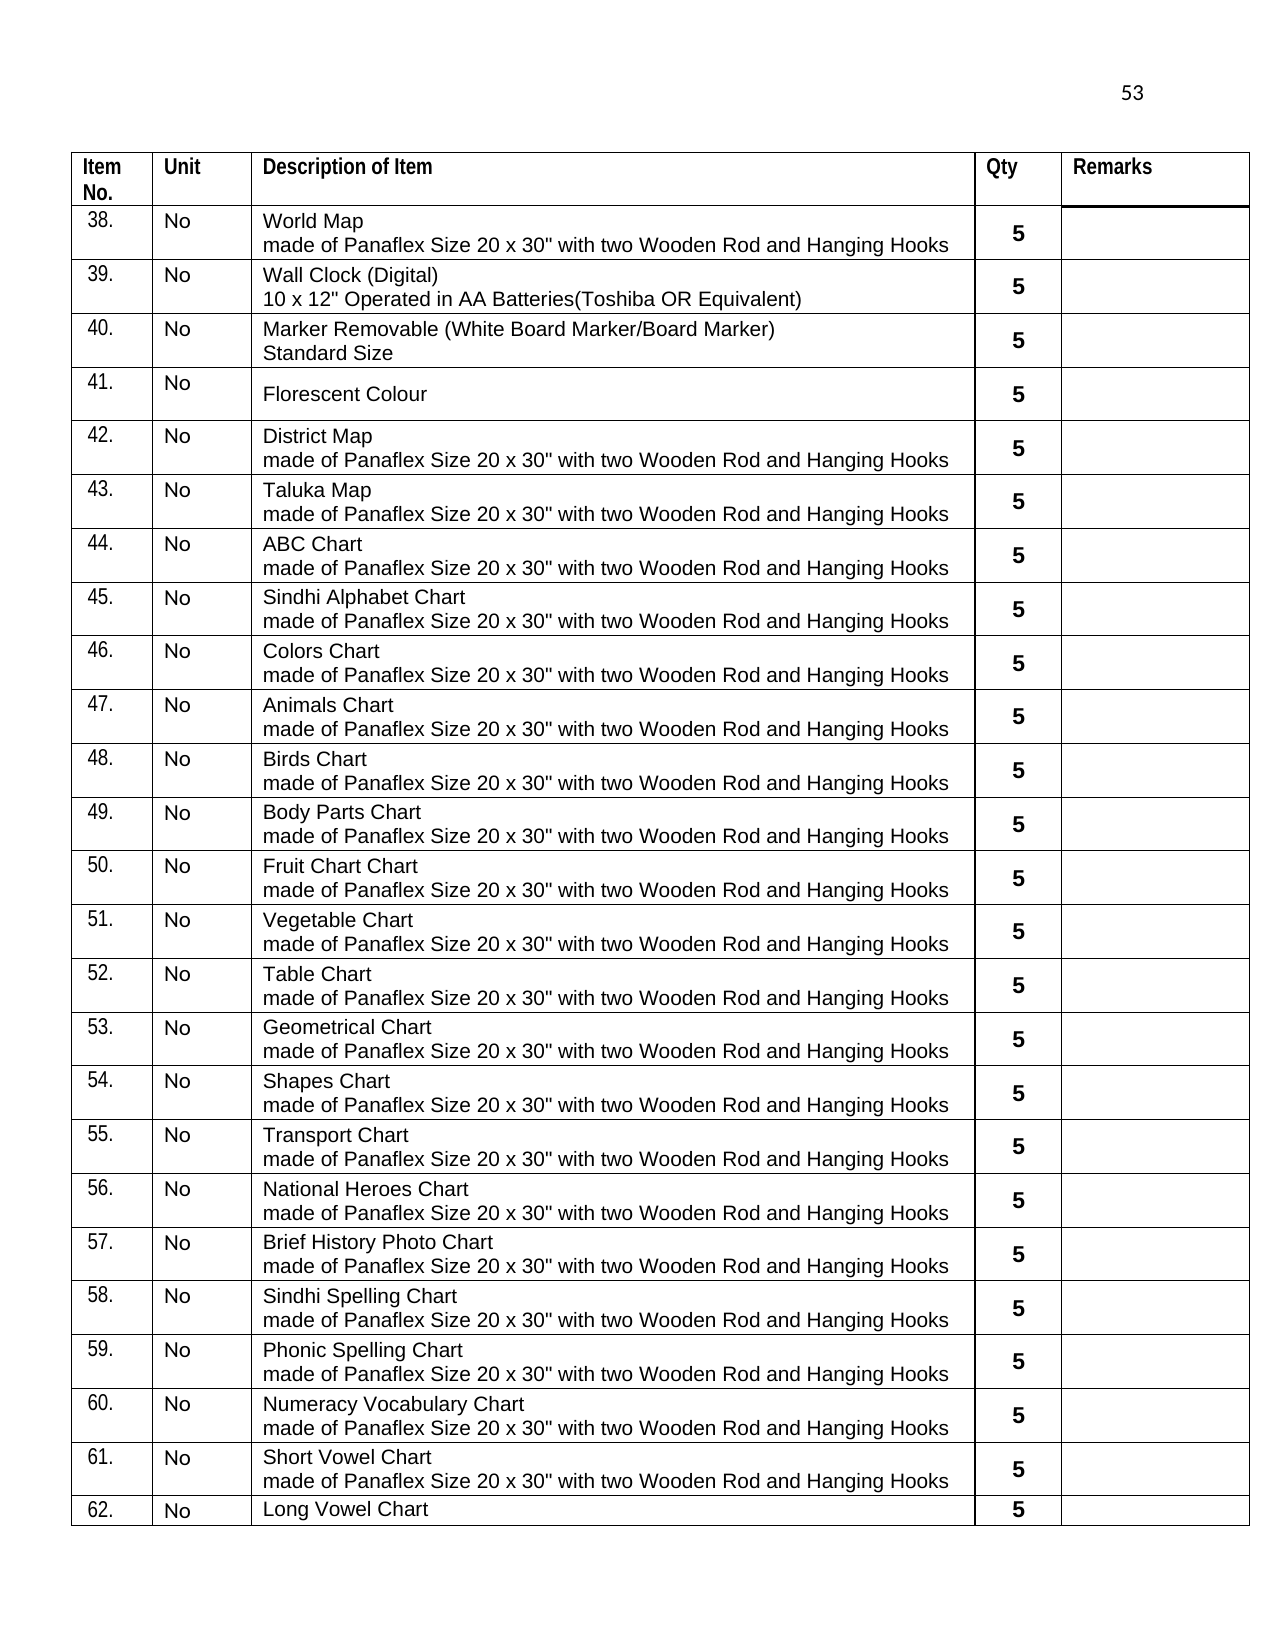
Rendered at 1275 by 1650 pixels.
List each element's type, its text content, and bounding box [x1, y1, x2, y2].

table_cell [1062, 1443, 1249, 1495]
table_cell No [153, 851, 251, 904]
table_cell [1062, 1335, 1249, 1388]
table_cell [72, 583, 152, 635]
table_cell [1062, 1174, 1249, 1227]
table_cell [72, 1120, 152, 1173]
table_header Remarks [1062, 153, 1249, 205]
table_cell Sindhi Spelling Chart made of Panaflex Size 20 x 30" with two Wooden Rod and Hanging Hooks [252, 1281, 974, 1334]
table_cell [1062, 636, 1249, 689]
table_header Qty [976, 153, 1061, 205]
table_cell 5 [976, 1281, 1061, 1334]
table_cell No [153, 959, 251, 1012]
table_cell 5 [976, 905, 1061, 958]
table_cell No [153, 1174, 251, 1227]
table_cell [72, 368, 152, 420]
table_cell No [153, 421, 251, 474]
table_cell [72, 905, 152, 958]
table_cell [72, 1335, 152, 1388]
table_cell [1062, 690, 1249, 743]
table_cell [252, 1496, 974, 1524]
table_cell Phonic Spelling Chart made of Panaflex Size 20 x 30" with two Wooden Rod and Hanging Hooks [252, 1335, 974, 1388]
table_cell [72, 1443, 152, 1495]
table_cell No [153, 636, 251, 689]
table_cell [72, 314, 152, 367]
table_cell [72, 851, 152, 904]
table_cell [1062, 1228, 1249, 1280]
table_cell [72, 959, 152, 1012]
table_cell Geometrical Chart made of Panaflex Size 20 x 30" with two Wooden Rod and Hanging Hooks [252, 1013, 974, 1065]
table_cell 5 [976, 1174, 1061, 1227]
table_cell 5 [976, 798, 1061, 850]
table_cell 5 [976, 1228, 1061, 1280]
table_cell 5 [976, 314, 1061, 367]
table_cell 5 [976, 690, 1061, 743]
table_cell 5 [976, 529, 1061, 582]
table_cell [1062, 905, 1249, 958]
table_cell [1062, 260, 1249, 313]
table_cell World Map made of Panaflex Size 20 x 30" with two Wooden Rod and Hanging Hooks [252, 206, 974, 259]
table_cell [1062, 1496, 1249, 1524]
table_cell No [153, 1281, 251, 1334]
table_cell 5 [976, 421, 1061, 474]
table_cell [1062, 959, 1249, 1012]
table_cell No [153, 583, 251, 635]
table_cell [1062, 1013, 1249, 1065]
table_cell No [153, 1228, 251, 1280]
table_cell Taluka Map made of Panaflex Size 20 x 30" with two Wooden Rod and Hanging Hooks [252, 475, 974, 528]
table_cell 5 [976, 368, 1061, 420]
table_cell [1062, 798, 1249, 850]
table_cell [72, 421, 152, 474]
table_cell No [153, 368, 251, 420]
table_cell No [153, 1335, 251, 1388]
table_header Description of Item [252, 153, 974, 205]
table_cell [72, 475, 152, 528]
table_cell [72, 690, 152, 743]
table_cell Vegetable Chart made of Panaflex Size 20 x 30" with two Wooden Rod and Hanging Hooks [252, 905, 974, 958]
table_cell No [153, 1066, 251, 1119]
table_cell [72, 529, 152, 582]
table_cell [72, 206, 152, 259]
table_cell 5 [976, 260, 1061, 313]
table_cell 5 [976, 744, 1061, 797]
table_cell [72, 1389, 152, 1442]
table_cell [72, 1496, 152, 1524]
table_cell Body Parts Chart made of Panaflex Size 20 x 30" with two Wooden Rod and Hanging Hooks [252, 798, 974, 850]
table_cell 5 [976, 1120, 1061, 1173]
table_cell [72, 1013, 152, 1065]
table_cell Numeracy Vocabulary Chart made of Panaflex Size 20 x 30" with two Wooden Rod and Hanging Hooks [252, 1389, 974, 1442]
table_cell Birds Chart made of Panaflex Size 20 x 30" with two Wooden Rod and Hanging Hooks [252, 744, 974, 797]
table_cell [1062, 744, 1249, 797]
table_cell [1062, 1120, 1249, 1173]
table_cell 5 [976, 959, 1061, 1012]
table_cell No [153, 475, 251, 528]
table_cell No [153, 1389, 251, 1442]
table_cell Florescent Colour [252, 368, 974, 420]
table_cell No [153, 529, 251, 582]
table_cell 5 [976, 206, 1061, 259]
table_cell Colors Chart made of Panaflex Size 20 x 30" with two Wooden Rod and Hanging Hooks [252, 636, 974, 689]
table_cell [72, 798, 152, 850]
table_cell 5 [976, 1496, 1061, 1524]
table_cell [1062, 1066, 1249, 1119]
table_cell [1062, 421, 1249, 474]
table_cell No [153, 1443, 251, 1495]
table_cell Marker Removable (White Board Marker/Board Marker) Standard Size [252, 314, 974, 367]
table_cell 5 [976, 1443, 1061, 1495]
table_cell [1062, 314, 1249, 367]
table_cell 5 [976, 475, 1061, 528]
table_cell [72, 1174, 152, 1227]
table_cell Fruit Chart Chart made of Panaflex Size 20 x 30" with two Wooden Rod and Hanging Hooks [252, 851, 974, 904]
table_cell Brief History Photo Chart made of Panaflex Size 20 x 30" with two Wooden Rod and Hanging Hooks [252, 1228, 974, 1280]
table_cell 5 [976, 851, 1061, 904]
table_cell [1062, 529, 1249, 582]
table_cell 5 [976, 636, 1061, 689]
table_cell 5 [976, 1389, 1061, 1442]
table_cell No [153, 690, 251, 743]
table_cell Short Vowel Chart made of Panaflex Size 20 x 30" with two Wooden Rod and Hanging Hooks [252, 1443, 974, 1495]
table_cell [72, 636, 152, 689]
table_header Item No. [72, 153, 152, 205]
table_cell Animals Chart made of Panaflex Size 20 x 30" with two Wooden Rod and Hanging Hooks [252, 690, 974, 743]
table_cell No [153, 314, 251, 367]
table_cell No [153, 206, 251, 259]
table_cell [72, 260, 152, 313]
table_cell Sindhi Alphabet Chart made of Panaflex Size 20 x 30" with two Wooden Rod and Hanging Hooks [252, 583, 974, 635]
table_cell 5 [976, 1335, 1061, 1388]
table_cell No [153, 905, 251, 958]
table_cell District Map made of Panaflex Size 20 x 30" with two Wooden Rod and Hanging Hooks [252, 421, 974, 474]
table_cell [1062, 583, 1249, 635]
table_cell 5 [976, 583, 1061, 635]
table_cell Wall Clock (Digital) 10 x 12" Operated in AA Batteries(Toshiba OR Equivalent) [252, 260, 974, 313]
table_cell [1062, 1389, 1249, 1442]
table_cell ABC Chart made of Panaflex Size 20 x 30" with two Wooden Rod and Hanging Hooks [252, 529, 974, 582]
table_cell Table Chart made of Panaflex Size 20 x 30" with two Wooden Rod and Hanging Hooks [252, 959, 974, 1012]
table_cell No [153, 744, 251, 797]
table_cell [72, 1228, 152, 1280]
table_cell No [153, 1013, 251, 1065]
table_cell 5 [976, 1013, 1061, 1065]
table_cell [72, 744, 152, 797]
table_cell No [153, 1496, 251, 1524]
table_cell Shapes Chart made of Panaflex Size 20 x 30" with two Wooden Rod and Hanging Hooks [252, 1066, 974, 1119]
table_cell [72, 1281, 152, 1334]
table_header Unit [153, 153, 251, 205]
table_cell [1062, 851, 1249, 904]
table_cell [72, 1066, 152, 1119]
table_cell Transport Chart made of Panaflex Size 20 x 30" with two Wooden Rod and Hanging Hooks [252, 1120, 974, 1173]
table_cell National Heroes Chart made of Panaflex Size 20 x 30" with two Wooden Rod and Hanging Hooks [252, 1174, 974, 1227]
table_cell [1062, 208, 1249, 259]
table_cell 5 [976, 1066, 1061, 1119]
table_cell [1062, 1281, 1249, 1334]
table_cell [1062, 475, 1249, 528]
table_cell No [153, 260, 251, 313]
table_cell No [153, 798, 251, 850]
table_cell [1062, 368, 1249, 420]
table_cell No [153, 1120, 251, 1173]
